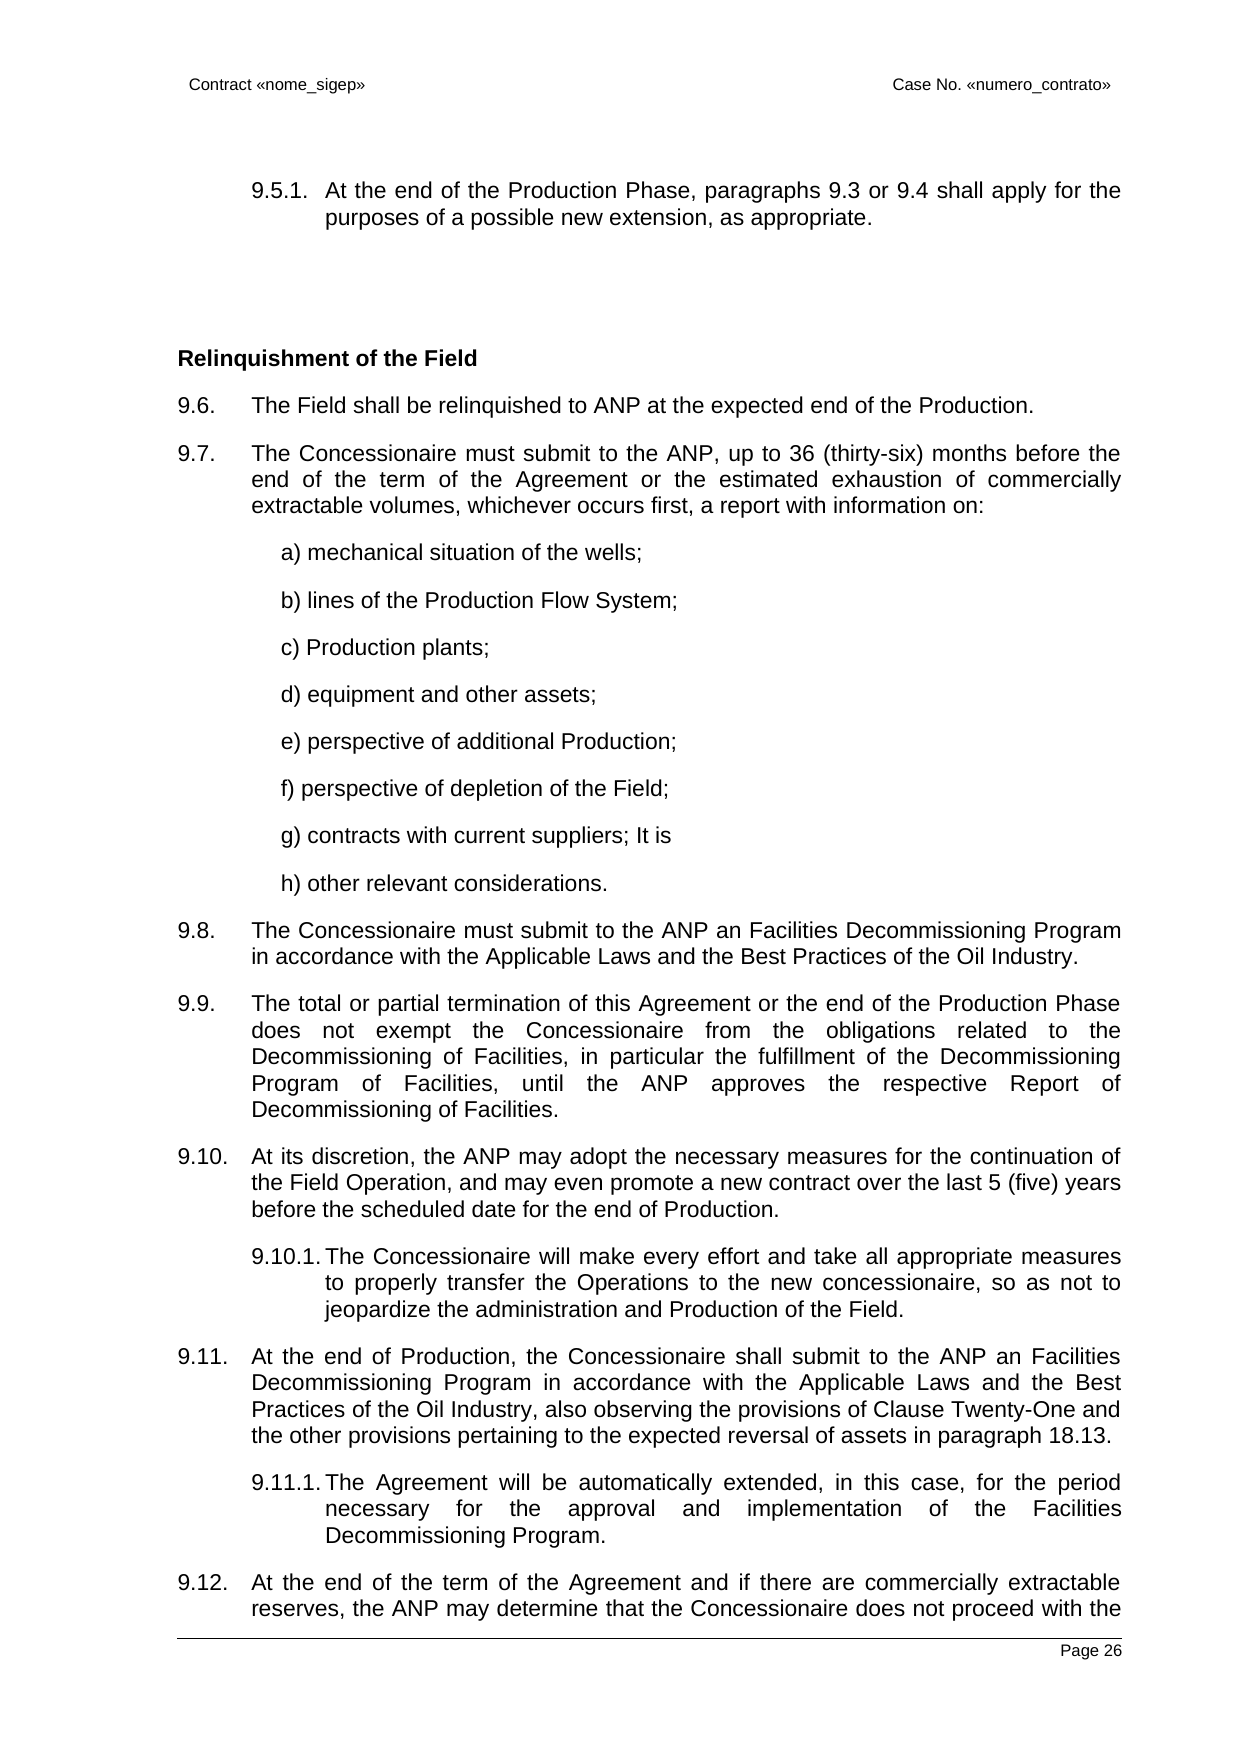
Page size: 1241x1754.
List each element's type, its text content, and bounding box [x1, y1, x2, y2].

list e) perspective of additional Production; [281, 728, 1122, 754]
list c) Production plants; [281, 634, 1122, 660]
list a) mechanical situation of the wells; [281, 539, 1122, 566]
text The Agreement will be automatically extended, in this case, for the period necessary for the approval and implementation of the Facilities Decommissioning Program. [251, 1469, 1122, 1548]
text The Concessionaire must submit to the ANP, up to 36 (thirty-six) months before the end of the term of the Agreement or the estimated exhaustion of commercially extractable volumes, whichever occurs first, a report with information on: [177, 439, 1122, 518]
list f) perspective of depletion of the Field; [281, 775, 1122, 802]
text At the end of the Production Phase, paragraphs 9.3 or 9.4 shall apply for the purposes of a possible new extension, as appropriate. [251, 177, 1122, 230]
list h) other relevant considerations. [281, 870, 1122, 896]
text At its discretion, the ANP may adopt the necessary measures for the continuation of the Field Operation, and may even promote a new contract over the last 5 (five) years before the scheduled date for the end of Production. [177, 1143, 1122, 1222]
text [177, 1569, 1122, 1622]
list b) lines of the Production Flow System; [281, 587, 1122, 613]
text The Field shall be relinquished to ANP at the expected end of the Production. [177, 392, 1122, 419]
text The Concessionaire must submit to the ANP an Facilities Decommissioning Program in accordance with the Applicable Laws and the Best Practices of the Oil Industry. [177, 917, 1122, 969]
list d) equipment and other assets; [281, 681, 1122, 707]
text The Concessionaire will make every effort and take all appropriate measures to properly transfer the Operations to the new concessionaire, so as not to jeopardize the administration and Production of the Field. [251, 1243, 1122, 1322]
list g) contracts with current suppliers; It is [281, 822, 1122, 849]
text Relinquishment of the Field [177, 345, 1122, 371]
text At the end of Production, the Concessionaire shall submit to the ANP an Facilities Decommissioning Program in accordance with the Applicable Laws and the Best Practices of the Oil Industry, also observing the provisions of Clause Twenty-One and the other provisions pertaining to the expected reversal of assets in paragraph 18.13. [177, 1343, 1122, 1448]
text The total or partial termination of this Agreement or the end of the Production Phase does not exempt the Concessionaire from the obligations related to the Decommissioning of Facilities, in particular the fulfillment of the Decommissioning Program of Facilities, until the ANP approves the respective Report of Decommissioning of Facilities. [177, 990, 1122, 1122]
